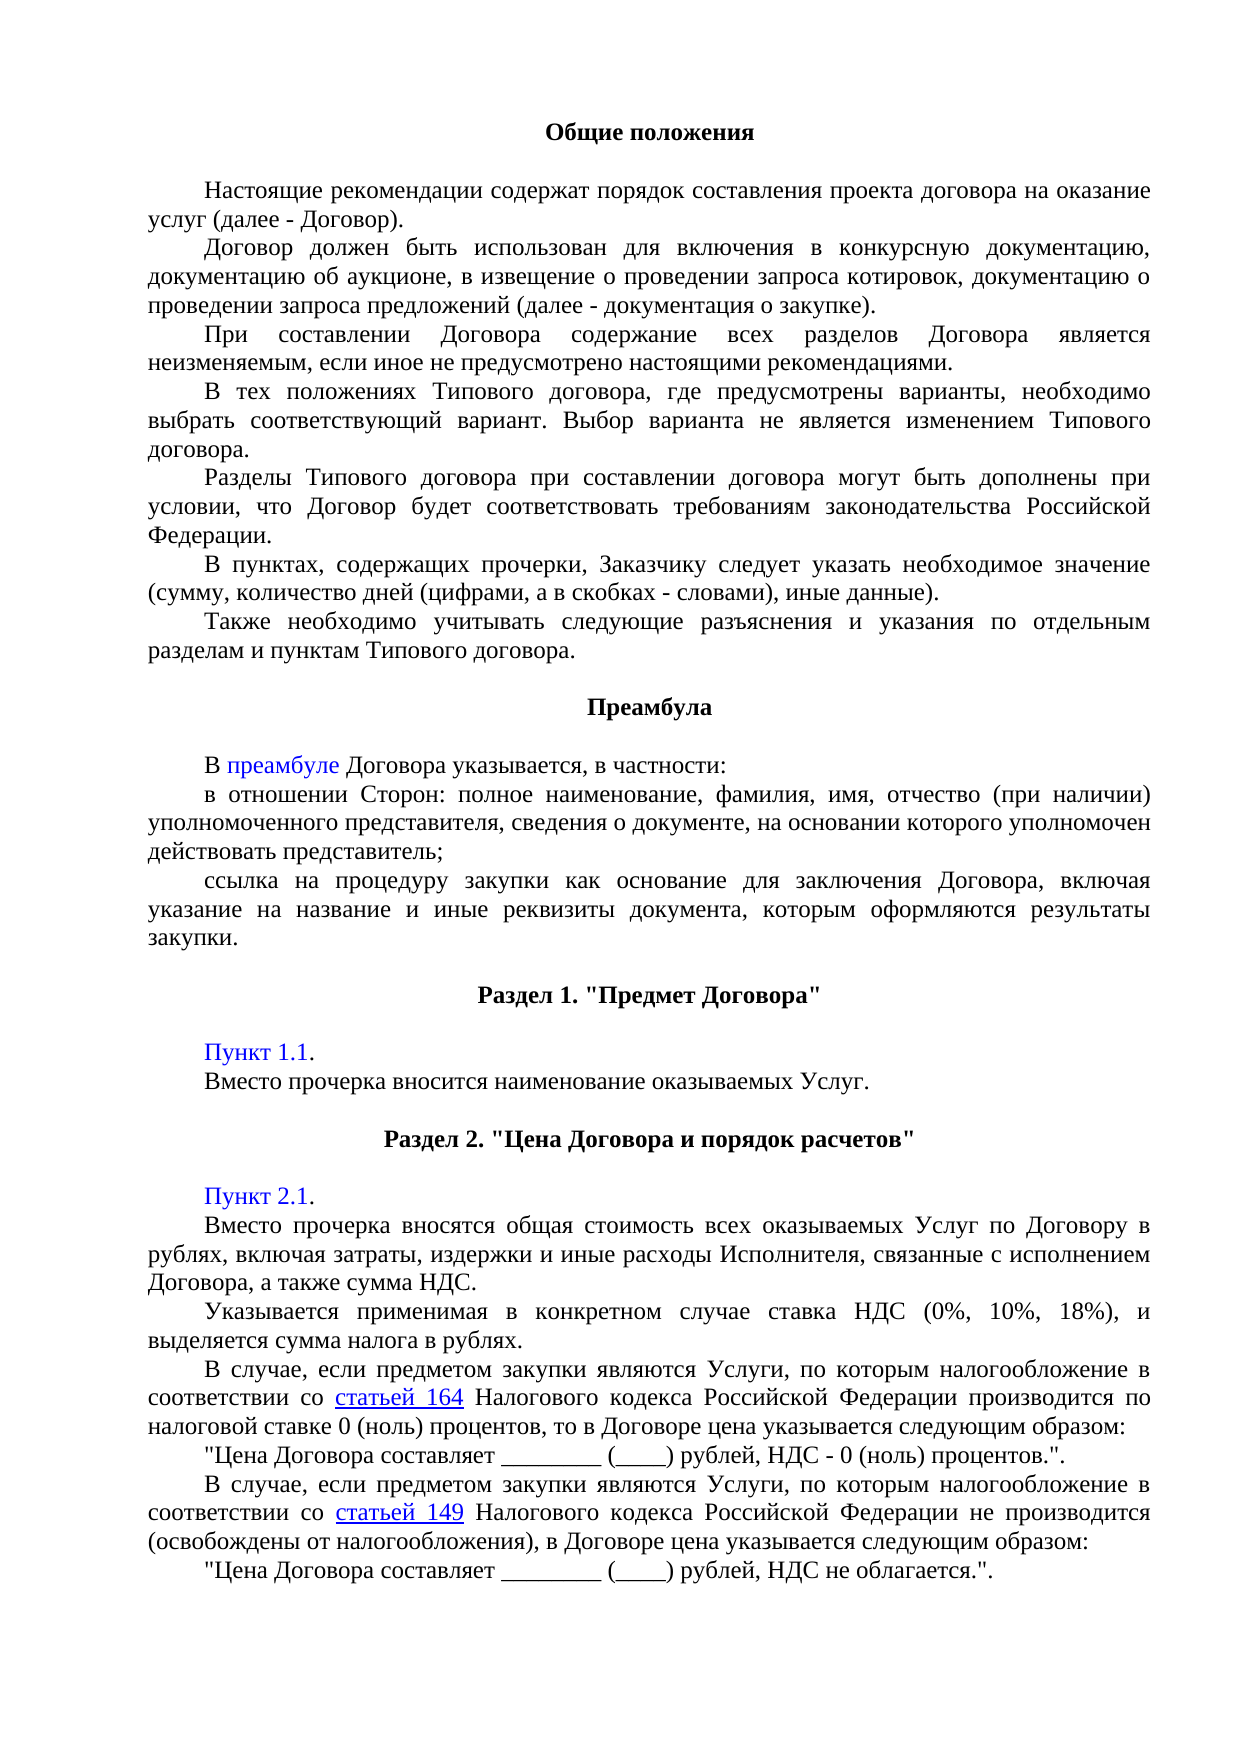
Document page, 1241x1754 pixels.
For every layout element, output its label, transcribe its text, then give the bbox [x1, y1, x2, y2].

text В пунктах, содержащих прочерки, Заказчику следует указать необходимое значение (сумму, количество дней (цифрами, а в скобках - словами), иные данные). [148, 549, 1152, 606]
text Также необходимо учитывать следующие разъяснения и указания по отдельным разделам и пунктам Типового договора. [148, 606, 1152, 664]
text Настоящие рекомендации содержат порядок составления проекта договора на оказание услуг (далее - Договор). [148, 175, 1152, 232]
text Указывается применимая в конкретном случае ставка НДС (0%, 10%, 18%), и выделяется сумма налога в рублях. [148, 1296, 1152, 1354]
text "Цена Договора составляет ________ (____) рублей, НДС не облагается.". [148, 1555, 1152, 1584]
text Вместо прочерка вносятся общая стоимость всех оказываемых Услуг по Договору в рублях, включая затраты, издержки и иные расходы Исполнителя, связанные с исполнением Договора, а также сумма НДС. [148, 1210, 1152, 1296]
text В преамбуле Договора указывается, в частности: [148, 750, 1152, 779]
text Раздел 1. "Предмет Договора" [148, 980, 1152, 1009]
text Общие положения [148, 117, 1152, 146]
text При составлении Договора содержание всех разделов Договора является неизменяемым, если иное не предусмотрено настоящими рекомендациями. [148, 319, 1152, 376]
text Пункт 1.1. [148, 1037, 1152, 1066]
text Договор должен быть использован для включения в конкурсную документацию, документацию об аукционе, в извещение о проведении запроса котировок, документацию о проведении запроса предложений (далее - документация о закупке). [148, 232, 1152, 319]
text ссылка на процедуру закупки как основание для заключения Договора, включая указание на название и иные реквизиты документа, которым оформляются результаты закупки. [148, 865, 1152, 951]
text "Цена Договора составляет ________ (____) рублей, НДС - 0 (ноль) процентов.". [148, 1440, 1152, 1469]
text Преамбула [148, 692, 1152, 721]
text В тех положениях Типового договора, где предусмотрены варианты, необходимо выбрать соответствующий вариант. Выбор варианта не является изменением Типового договора. [148, 376, 1152, 462]
text Пункт 2.1. [148, 1181, 1152, 1210]
text В случае, если предметом закупки являются Услуги, по которым налогообложение в соответствии со статьей 164 Налогового кодекса Российской Федерации производится по налоговой ставке 0 (ноль) процентов, то в Договоре цена указывается следующим образом: [148, 1354, 1152, 1440]
text Разделы Типового договора при составлении договора могут быть дополнены при условии, что Договор будет соответствовать требованиям законодательства Российской Федерации. [148, 462, 1152, 549]
text в отношении Сторон: полное наименование, фамилия, имя, отчество (при наличии) уполномоченного представителя, сведения о документе, на основании которого уполномочен действовать представитель; [148, 779, 1152, 865]
text В случае, если предметом закупки являются Услуги, по которым налогообложение в соответствии со статьей 149 Налогового кодекса Российской Федерации не производится (освобождены от налогообложения), в Договоре цена указывается следующим образом: [148, 1469, 1152, 1555]
text Вместо прочерка вносится наименование оказываемых Услуг. [148, 1066, 1152, 1095]
text Раздел 2. "Цена Договора и порядок расчетов" [148, 1124, 1152, 1152]
